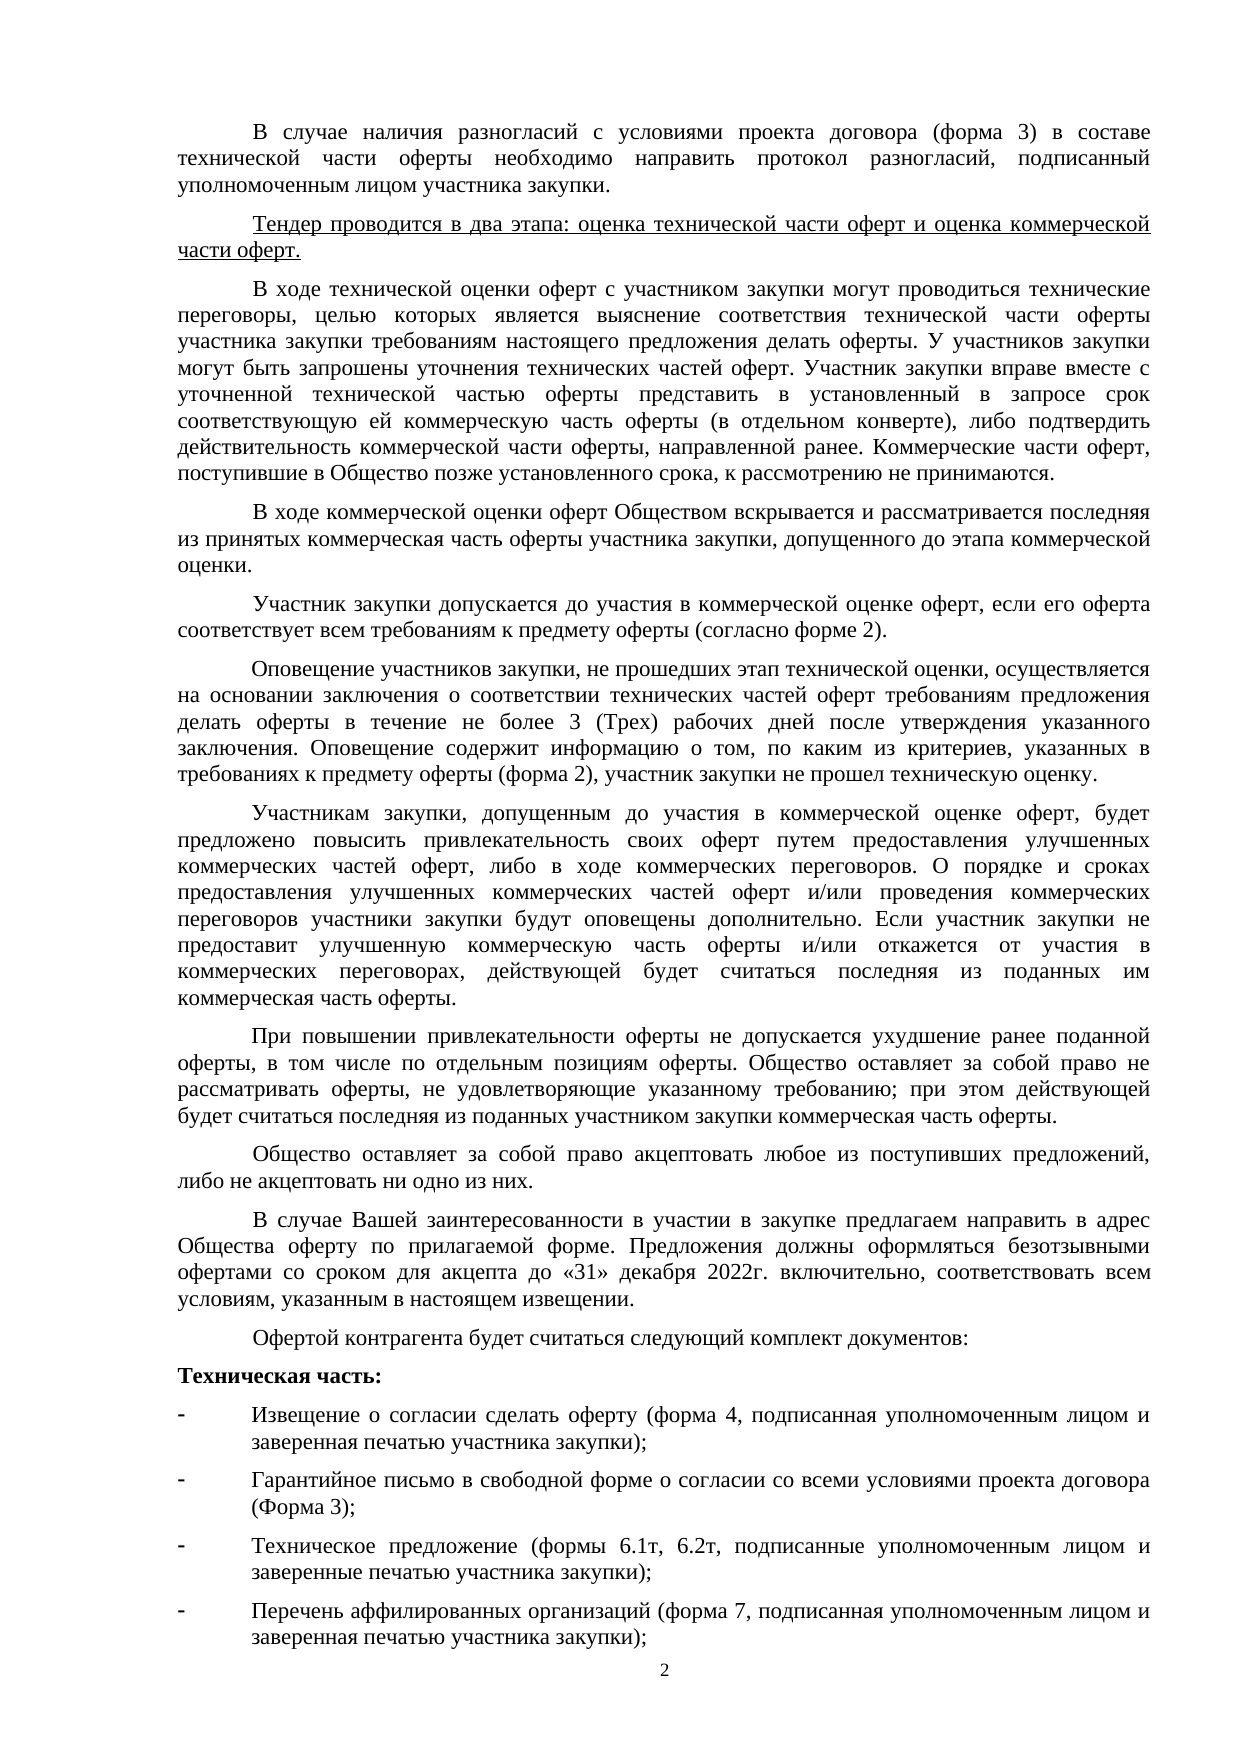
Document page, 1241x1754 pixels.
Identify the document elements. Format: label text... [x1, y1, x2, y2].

list Перечень аффилированных организаций (форма 7, подписанная уполномоченным лицом и заверенная печатью участника закупки); [177, 1597, 1152, 1650]
text В ходе технической оценки оферт с участником закупки могут проводиться технические переговоры, целью которых является выяснение соответствия технической части оферты участника закупки требованиям настоящего предложения делать оферты. У участников закупки могут быть запрошены уточнения технических частей оферт. Участник закупки вправе вместе с уточненной технической частью оферты представить в установленный в запросе срок соответствующую ей коммерческую часть оферты (в отдельном конверте), либо подтвердить действительность коммерческой части оферты, направленной ранее. Коммерческие части оферт, поступившие в Общество позже установленного срока, к рассмотрению не принимаются. [177, 275, 1152, 486]
text В ходе коммерческой оценки оферт Обществом вскрывается и рассматривается последняя из принятых коммерческая часть оферты участника закупки, допущенного до этапа коммерческой оценки. [177, 498, 1152, 577]
list При повышении привлекательности оферты не допускается ухудшение ранее поданной оферты, в том числе по отдельным позициям оферты. Общество оставляет за собой право не рассматривать оферты, не удовлетворяющие указанному требованию; при этом действующей будет считаться последняя из поданных участником закупки коммерческая часть оферты. [177, 1023, 1152, 1128]
text Офертой контрагента будет считаться следующий комплект документов: [177, 1324, 1152, 1350]
list Участникам закупки, допущенным до участия в коммерческой оценке оферт, будет предложено повысить привлекательность своих оферт путем предоставления улучшенных коммерческих частей оферт, либо в ходе коммерческих переговоров. О порядке и сроках предоставления улучшенных коммерческих частей оферт и/или проведения коммерческих переговоров участники закупки будут оповещены дополнительно. Если участник закупки не предоставит улучшенную коммерческую часть оферты и/или откажется от участия в коммерческих переговорах, действующей будет считаться последняя из поданных им коммерческая часть оферты. [177, 799, 1152, 1010]
text Техническая часть: [177, 1362, 1152, 1389]
list Гарантийное письмо в свободной форме о согласии со всеми условиями проекта договора (Форма 3); [177, 1467, 1152, 1519]
text В случае наличия разногласий с условиями проекта договора (форма 3) в составе технической части оферты необходимо направить протокол разногласий, подписанный уполномоченным лицом участника закупки. [177, 118, 1152, 197]
text В случае Вашей заинтересованности в участии в закупке предлагаем направить в адрес Общества оферту по прилагаемой форме. Предложения должны оформляться безотзывными офертами со сроком для акцепта до «31» декабря 2022г. включительно, соответствовать всем условиям, указанным в настоящем извещении. [177, 1206, 1152, 1311]
text Тендер проводится в два этапа: оценка технической части оферт и оценка коммерческой части оферт. [177, 210, 1152, 262]
text Участник закупки допускается до участия в коммерческой оценке оферт, если его оферта соответствует всем требованиям к предмету оферты (согласно форме 2). [177, 590, 1152, 642]
list Извещение о согласии сделать оферту (форма 4, подписанная уполномоченным лицом и заверенная печатью участника закупки); [177, 1401, 1152, 1454]
list Техническое предложение (формы 6.1т, 6.2т, подписанные уполномоченным лицом и заверенные печатью участника закупки); [177, 1532, 1152, 1584]
list Оповещение участников закупки, не прошедших этап технической оценки, осуществляется на основании заключения о соответствии технических частей оферт требованиям предложения делать оферты в течение не более 3 (Трех) рабочих дней после утверждения указанного заключения. Оповещение содержит информацию о том, по каким из критериев, указанных в требованиях к предмету оферты (форма 2), участник закупки не прошел техническую оценку. [177, 655, 1152, 787]
text Общество оставляет за собой право акцептовать любое из поступивших предложений, либо не акцептовать ни одно из них. [177, 1141, 1152, 1193]
